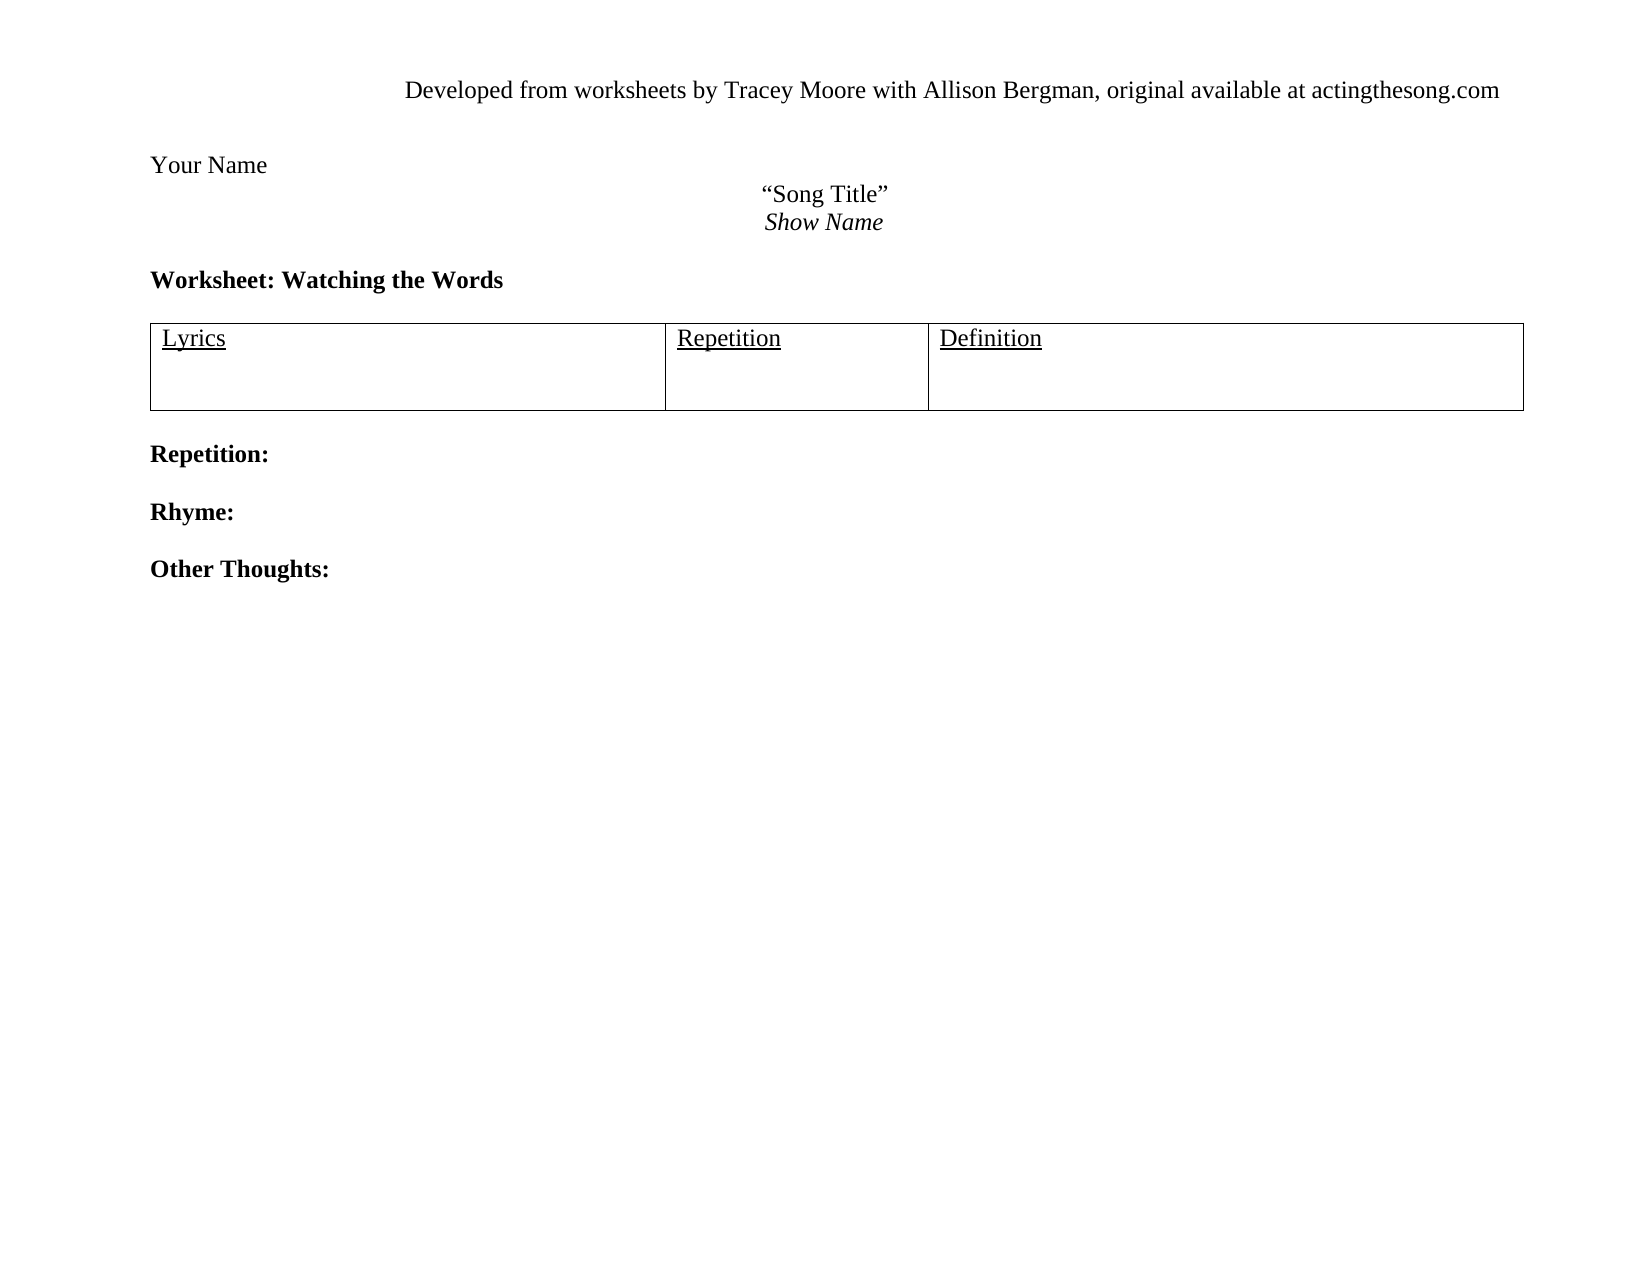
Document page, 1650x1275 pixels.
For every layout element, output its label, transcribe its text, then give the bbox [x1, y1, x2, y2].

text “Song Title” [150, 179, 1500, 207]
text Worksheet: Watching the Words [150, 265, 1500, 294]
text Your Name [150, 150, 1500, 179]
table_header Definition [929, 324, 1523, 410]
text Rhyme: [150, 497, 1500, 526]
text Repetition: [150, 439, 1500, 468]
text Other Thoughts: [150, 554, 1500, 583]
text Show Name [150, 207, 1500, 236]
table_header Repetition [666, 324, 928, 410]
table_header Lyrics [151, 324, 665, 410]
